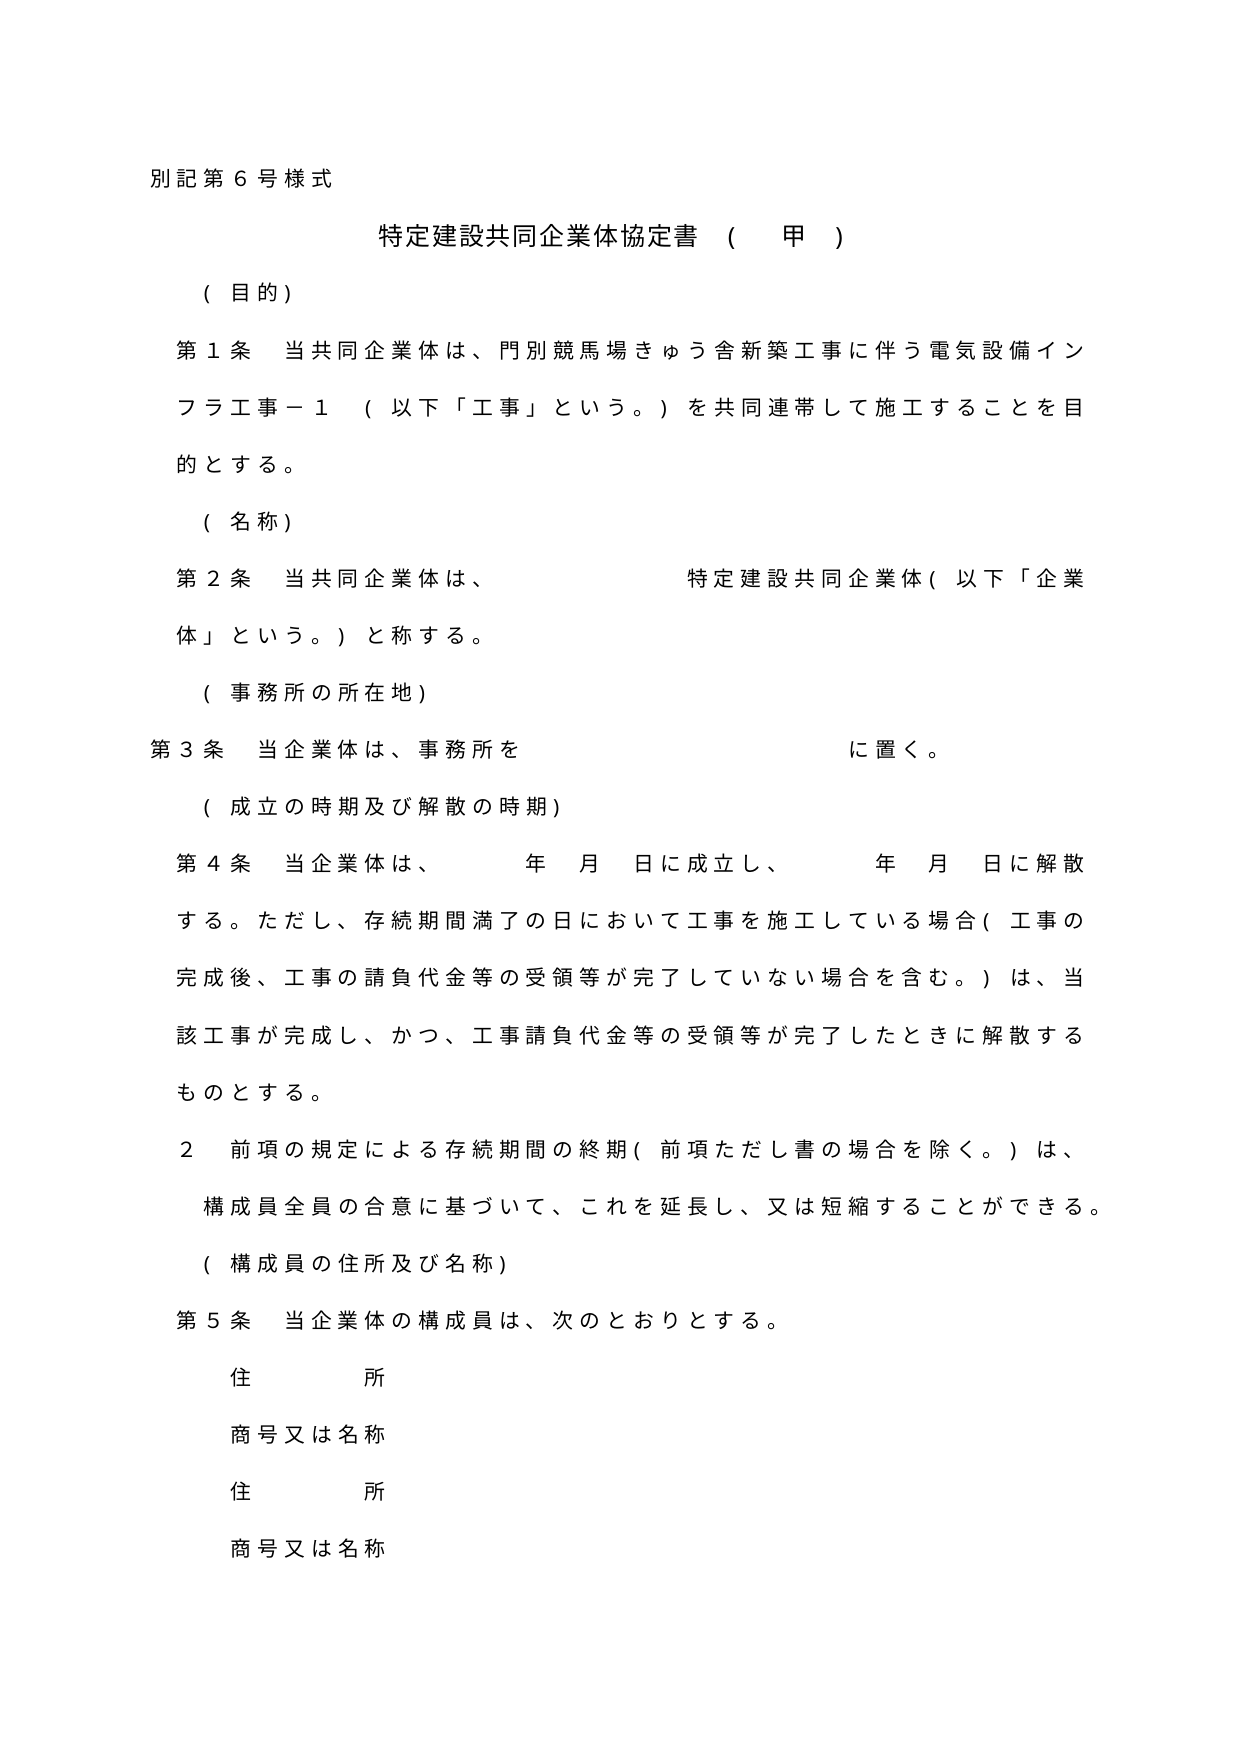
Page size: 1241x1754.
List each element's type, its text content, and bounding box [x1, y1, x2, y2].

text 住 所 [150, 1462, 1090, 1519]
text (成立の時期及び解散の時期) [150, 777, 1090, 834]
text ２ 前項の規定による存続期間の終期(前項ただし書の場合を除く。)は、構成員全員の合意に基づいて、これを延長し、又は短縮することができる。 [174, 1119, 1090, 1234]
text 別記第６号様式 [150, 149, 1090, 206]
text (目的) [150, 263, 1090, 320]
text (構成員の住所及び名称) [150, 1234, 1090, 1291]
text 商号又は名称 [150, 1405, 1090, 1462]
text 商号又は名称 [150, 1519, 1090, 1576]
text 第３条 当企業体は、事務所を に置く。 [150, 720, 1090, 777]
text 第５条 当企業体の構成員は、次のとおりとする。 [150, 1291, 1090, 1348]
text 第１条 当共同企業体は、門別競馬場きゅう舎新築工事に伴う電気設備インフラ工事－１ (以下「工事」という。)を共同連帯して施工することを目的とする。 [150, 320, 1090, 492]
text (名称) [150, 492, 1090, 549]
text 特定建設共同企業体協定書(甲) [150, 206, 1090, 263]
text 第４条 当企業体は、 年 月 日に成立し、 年 月 日に解散する。ただし、存続期間満了の日において工事を施工している場合(工事の完成後、工事の請負代金等の受領等が完了していない場合を含む。)は、当該工事が完成し、かつ、工事請負代金等の受領等が完了したときに解散するものとする。 [150, 834, 1090, 1119]
text (事務所の所在地) [150, 663, 1090, 720]
text 住 所 [150, 1348, 1090, 1405]
text 第２条 当共同企業体は、 特定建設共同企業体(以下「企業体」という。)と称する。 [150, 549, 1090, 663]
